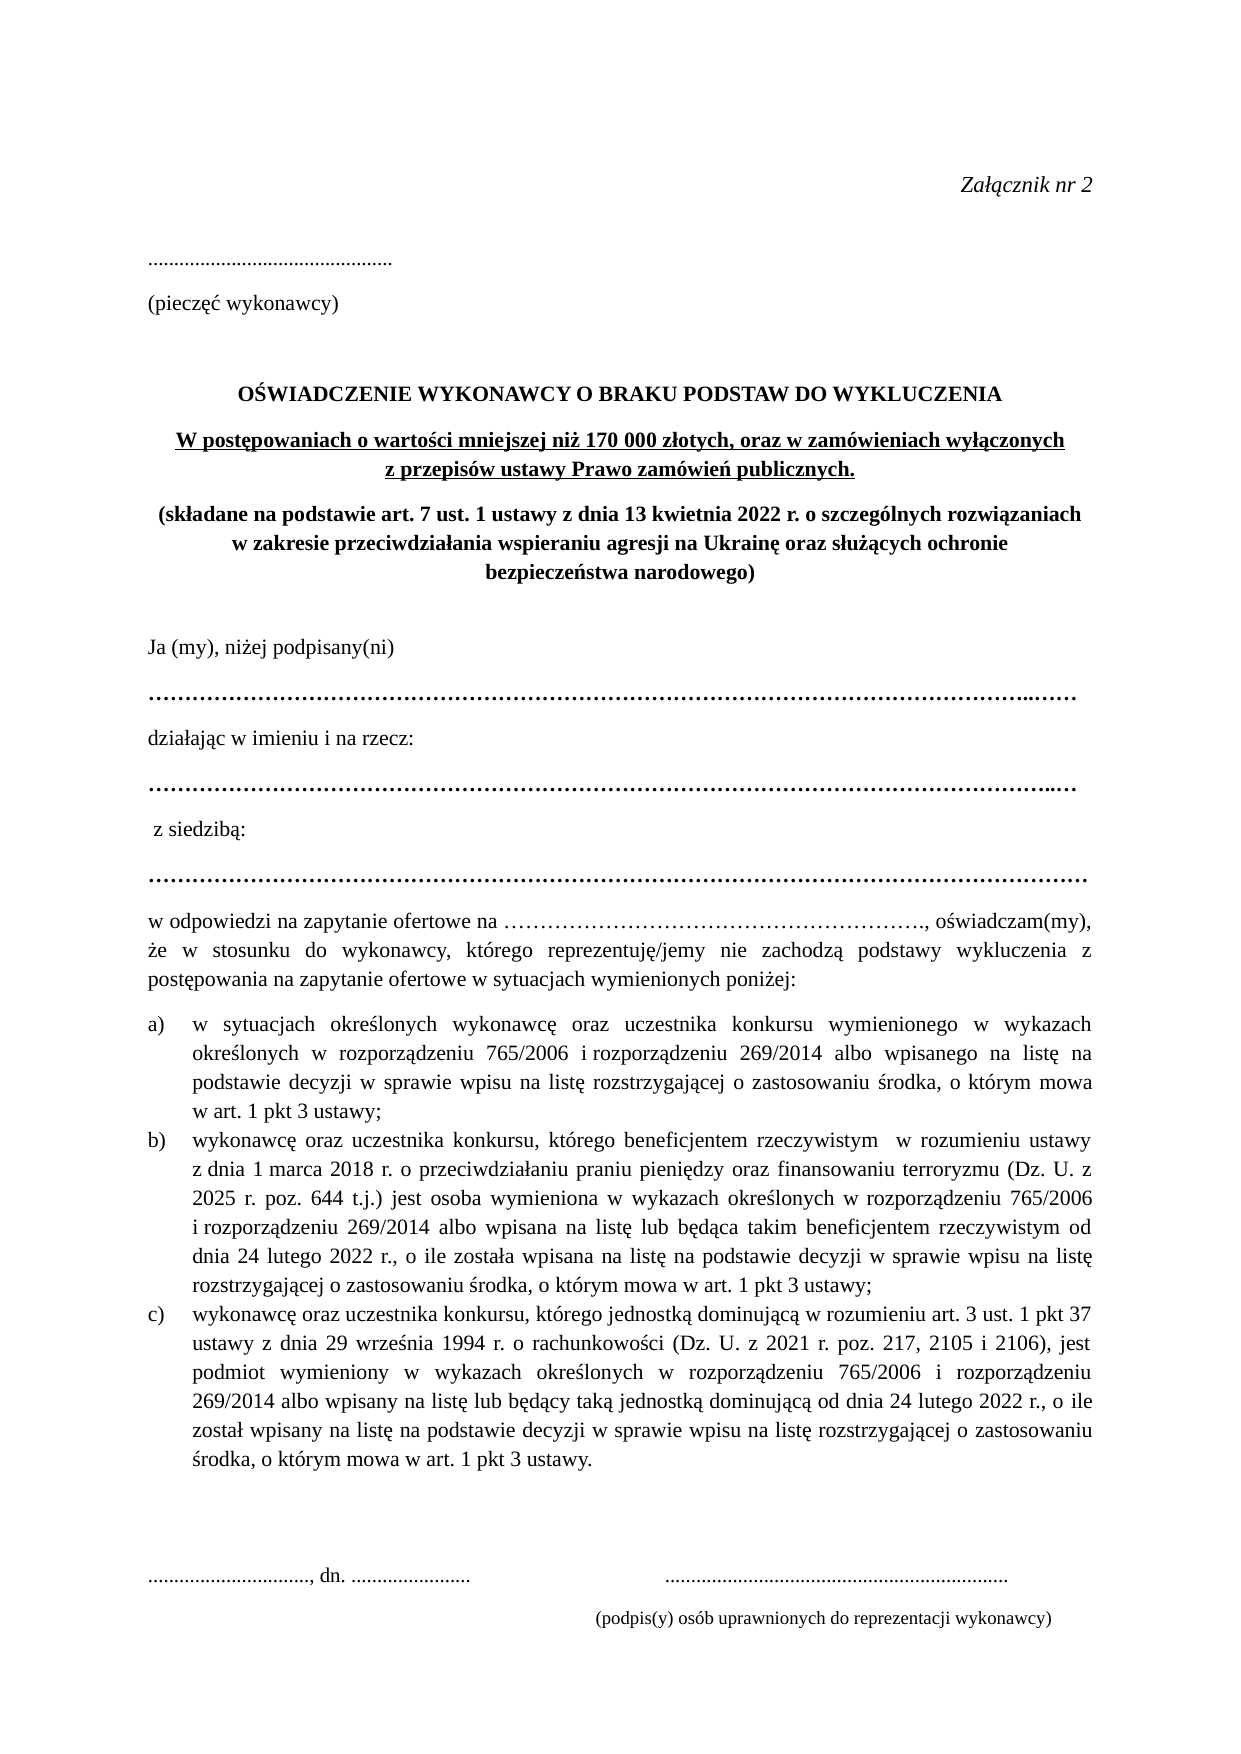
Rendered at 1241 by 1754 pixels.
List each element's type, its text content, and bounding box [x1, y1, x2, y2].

text W postępowaniach o wartości mniejszej niż 170 000 złotych, oraz w zamówieniach wyłączonych z przepisów ustawy Prawo zamówień publicznych. [148, 427, 1093, 481]
text ..............................., dn. ....................... .................................................................. [148, 1563, 1093, 1587]
text (składane na podstawie art. 7 ust. 1 ustawy z dnia 13 kwietnia 2022 r. o szczególnych rozwiązaniach w zakresie przeciwdziałania wspieraniu agresji na Ukrainę oraz służących ochronie [148, 501, 1093, 556]
text OŚWIADCZENIE WYKONAWCY O BRAKU PODSTAW DO WYKLUCZENIA [148, 381, 1093, 406]
list wykonawcę oraz uczestnika konkursu, którego beneficjentem rzeczywistym w rozumieniu ustawy z dnia 1 marca 2018 r. o przeciwdziałaniu praniu pieniędzy oraz finansowaniu terroryzmu (Dz. U. z 2025 r. poz. 644 t.j.) jest osoba wymieniona w wykazach określonych w rozporządzeniu 765/2006 i rozporządzeniu 269/2014 albo wpisana na listę lub będąca takim beneficjentem rzeczywistym od dnia 24 lutego 2022 r., o ile została wpisana na listę na podstawie decyzji w sprawie wpisu na listę rozstrzygającej o zastosowaniu środka, o którym mowa w art. 1 pkt 3 ustawy; [148, 1127, 1093, 1297]
text …………………………………………………………………………………………………………..…… [148, 679, 1093, 705]
text Załącznik nr 2 [192, 171, 1093, 197]
text bezpieczeństwa narodowego) [148, 559, 1093, 584]
text ……………………………………………………………………………………………………………..… [148, 771, 1093, 796]
text Ja (my), niżej podpisany(ni) [148, 634, 1093, 659]
list w sytuacjach określonych wykonawcę oraz uczestnika konkursu wymienionego w wykazach określonych w rozporządzeniu 765/2006 i rozporządzeniu 269/2014 albo wpisanego na listę na podstawie decyzji w sprawie wpisu na listę rozstrzygającej o zastosowaniu środka, o którym mowa w art. 1 pkt 3 ustawy; [148, 1011, 1093, 1123]
text ............................................... [148, 246, 1093, 270]
text ………………………………………………………………………………………………………………… [148, 862, 1093, 887]
text w odpowiedzi na zapytanie ofertowe na …………………………………………………., oświadczam(my), że w stosunku do wykonawcy, którego reprezentuję/jemy nie zachodzą podstawy wykluczenia z postępowania na zapytanie ofertowe w sytuacjach wymienionych poniżej: [148, 908, 1093, 991]
text działając w imieniu i na rzecz: [148, 725, 1093, 750]
text (podpis(y) osób uprawnionych do reprezentacji wykonawcy) [148, 1607, 1093, 1629]
text z siedzibą: [148, 816, 1093, 842]
text (pieczęć wykonawcy) [148, 290, 1093, 315]
list wykonawcę oraz uczestnika konkursu, którego jednostką dominującą w rozumieniu art. 3 ust. 1 pkt 37 ustawy z dnia 29 września 1994 r. o rachunkowości (Dz. U. z 2021 r. poz. 217, 2105 i 2106), jest podmiot wymieniony w wykazach określonych w rozporządzeniu 765/2006 i rozporządzeniu 269/2014 albo wpisany na listę lub będący taką jednostką dominującą od dnia 24 lutego 2022 r., o ile został wpisany na listę na podstawie decyzji w sprawie wpisu na listę rozstrzygającej o zastosowaniu środka, o którym mowa w art. 1 pkt 3 ustawy. [148, 1301, 1093, 1471]
